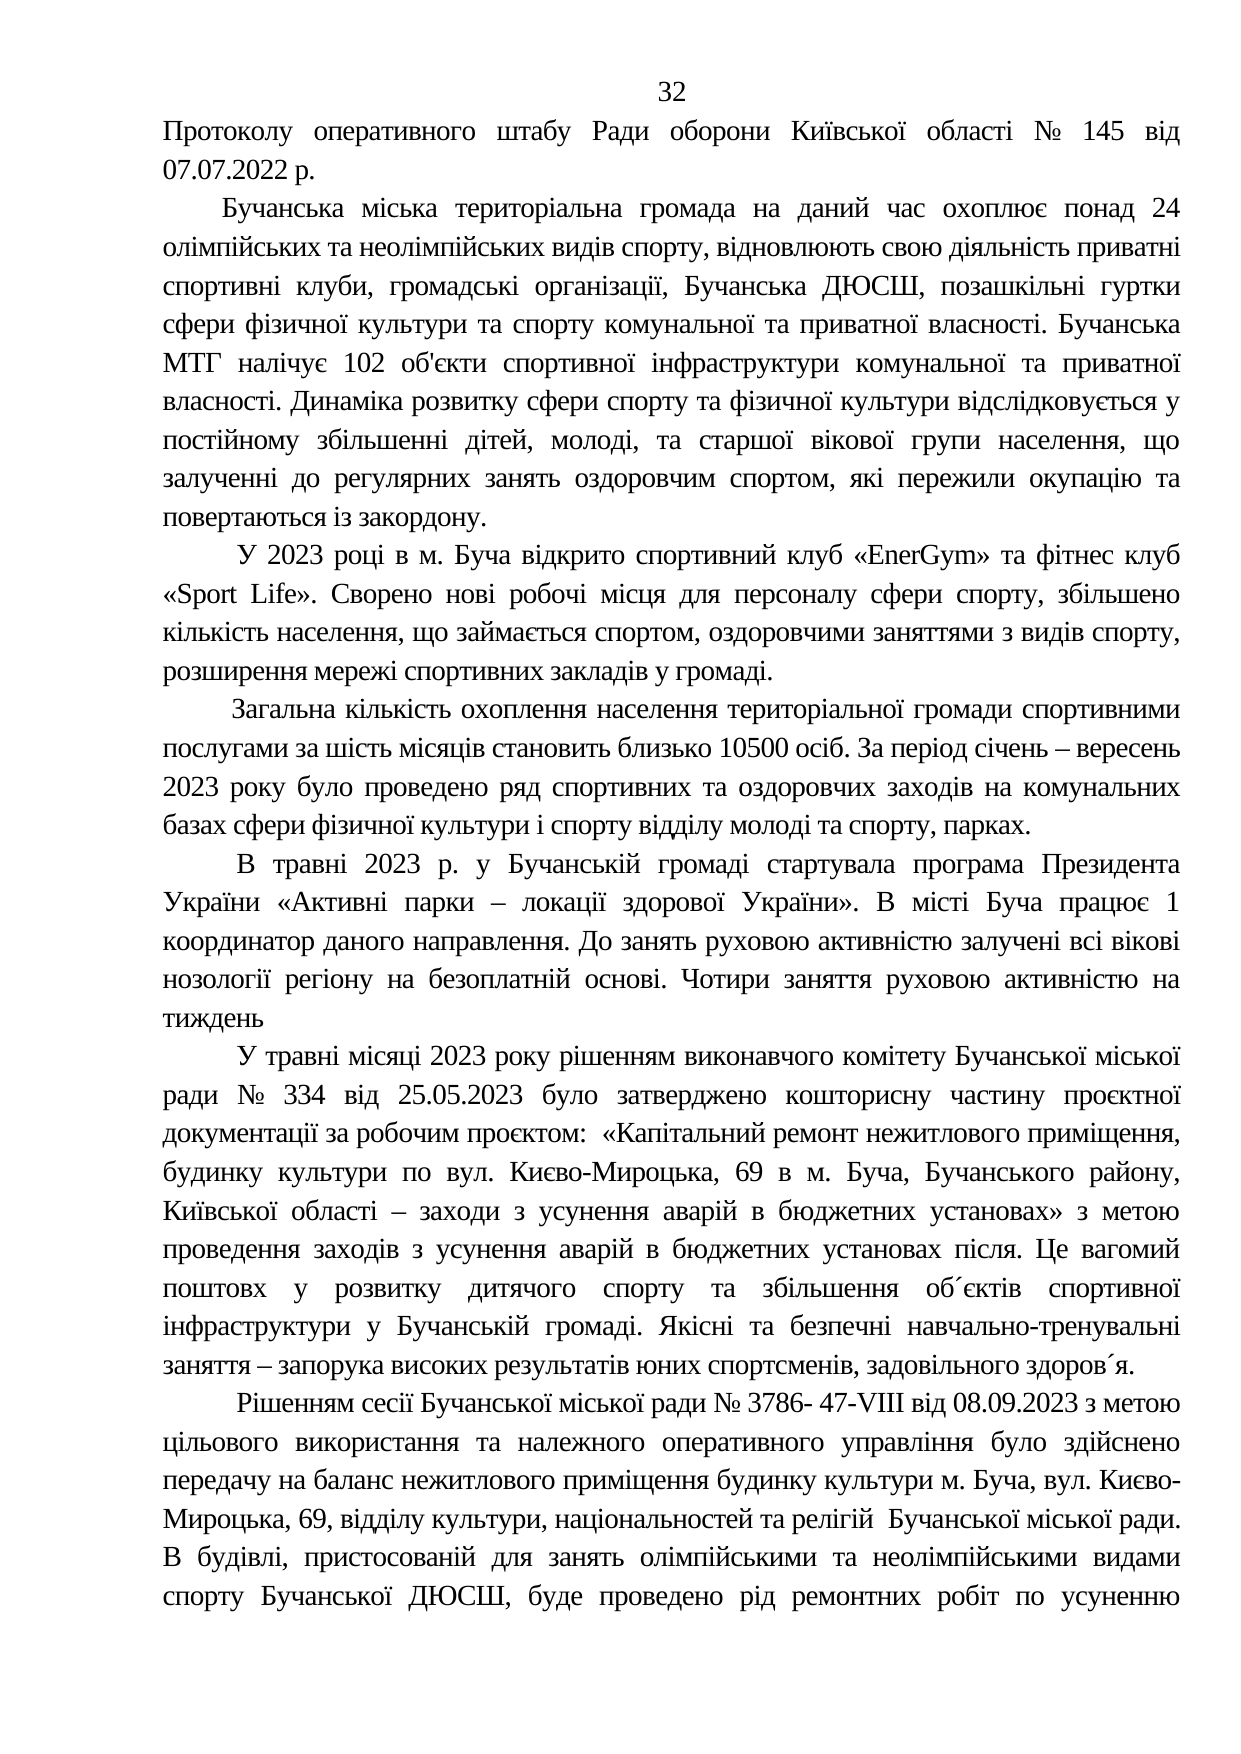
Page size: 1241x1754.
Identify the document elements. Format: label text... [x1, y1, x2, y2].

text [162, 1385, 1181, 1612]
text Загальна кількість охоплення населення територіальної громади спортивними послугами за шість місяців становить близько 10500 осіб. За період січень – вересень 2023 року було проведено ряд спортивних та оздоровчих заходів на комунальних базах сфери фізичної культури і спорту відділу молоді та спорту, парках. [162, 692, 1181, 841]
text У травні місяці 2023 року рішенням виконавчого комітету Бучанської міської ради № 334 від 25.05.2023 було затверджено кошторисну частину проєктної документації за робочим проєктом: «Капітальний ремонт нежитлового приміщення, будинку культури по вул. Києво-Мироцька, 69 в м. Буча, Бучанського району, Київської області – заходи з усунення аварій в бюджетних установах» з метою проведення заходів з усунення аварій в бюджетних установах після. Це вагомий поштовх у розвитку дитячого спорту та збільшення обˊєктів спортивної інфраструктури у Бучанській громаді. Якісні та безпечні навчально-тренувальні заняття – запорука високих результатів юних спортсменів, задовільного здоровˊя. [162, 1038, 1181, 1380]
text В травні 2023 р. у Бучанській громаді стартувала програма Президента України «Активні парки – локації здорової України». В місті Буча працює 1 координатор даного направлення. До занять руховою активністю залучені всі вікові нозології регіону на безоплатній основі. Чотири заняття руховою активністю на тиждень [162, 846, 1181, 1033]
text У 2023 році в м. Буча відкрито спортивний клуб «EnerGym» та фітнес клуб «Sport Life». Сворено нові робочі місця для персоналу сфери спорту, збільшено кількість населення, що займається спортом, оздоровчими заняттями з видів спорту, розширення мережі спортивних закладів у громаді. [162, 537, 1181, 687]
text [162, 113, 1181, 186]
text Бучанська міська територіальна громада на даний час охоплює понад 24 олімпійських та неолімпійських видів спорту, відновлюють свою діяльність приватні спортивні клуби, громадські організації, Бучанська ДЮСШ, позашкільні гуртки сфери фізичної культури та спорту комунальної та приватної власності. Бучанська МТГ налічує 102 об'єкти спортивної інфраструктури комунальної та приватної власності. Динаміка розвитку сфери спорту та фізичної культури відслідковується у постійному збільшенні дітей, молоді, та старшої вікової групи населення, що залученні до регулярних занять оздоровчим спортом, які пережили окупацію та повертаються із закордону. [162, 191, 1181, 532]
